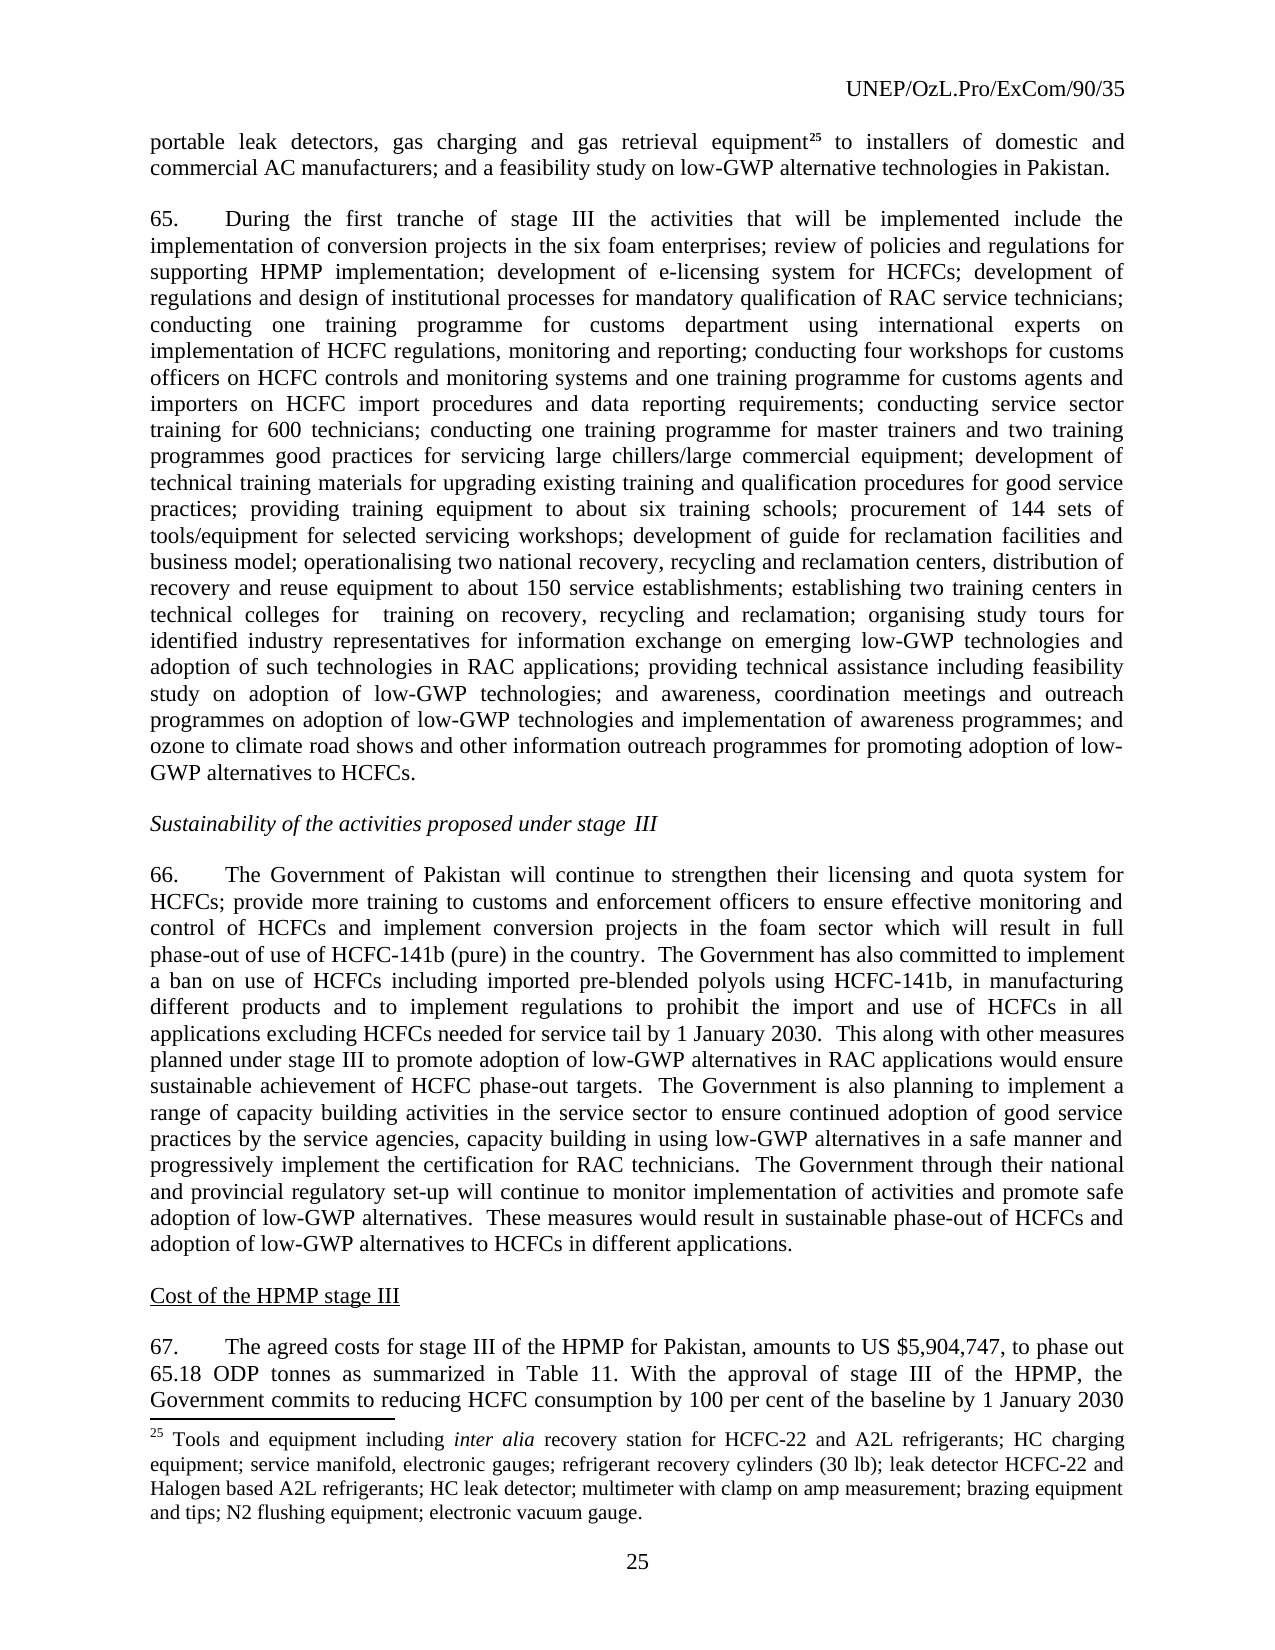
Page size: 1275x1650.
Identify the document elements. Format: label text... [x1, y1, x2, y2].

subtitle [150, 1333, 1125, 1412]
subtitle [150, 128, 1125, 180]
text Sustainability of the activities proposed under stage III [150, 810, 1125, 837]
subtitle Cost of the HPMP stage III [150, 1282, 1125, 1308]
subtitle The Government of Pakistan will continue to strengthen their licensing and quota system for HCFCs; provide more training to customs and enforcement officers to ensure effective monitoring and control of HCFCs and implement conversion projects in the foam sector which will result in full phase-out of use of HCFC-141b (pure) in the country. The Government has also committed to implement a ban on use of HCFCs including imported pre-blended polyols using HCFC-141b, in manufacturing different products and to implement regulations to prohibit the import and use of HCFCs in all applications excluding HCFCs needed for service tail by 1 January 2030. This along with other measures planned under stage III to promote adoption of low-GWP alternatives in RAC applications would ensure sustainable achievement of HCFC phase-out targets. The Government is also planning to implement a range of capacity building activities in the service sector to ensure continued adoption of good service practices by the service agencies, capacity building in using low-GWP alternatives in a safe manner and progressively implement the certification for RAC technicians. The Government through their national and provincial regulatory set-up will continue to monitor implementation of activities and promote safe adoption of low-GWP alternatives. These measures would result in sustainable phase-out of HCFCs and adoption of low-GWP alternatives to HCFCs in different applications. [150, 862, 1125, 1257]
subtitle During the first tranche of stage III the activities that will be implemented include the implementation of conversion projects in the six foam enterprises; review of policies and regulations for supporting HPMP implementation; development of e-licensing system for HCFCs; development of regulations and design of institutional processes for mandatory qualification of RAC service technicians; conducting one training programme for customs department using international experts on implementation of HCFC regulations, monitoring and reporting; conducting four workshops for customs officers on HCFC controls and monitoring systems and one training programme for customs agents and importers on HCFC import procedures and data reporting requirements; conducting service sector training for 600 technicians; conducting one training programme for master trainers and two training programmes good practices for servicing large chillers/large commercial equipment; development of technical training materials for upgrading existing training and qualification procedures for good service practices; providing training equipment to about six training schools; procurement of 144 sets of tools/equipment for selected servicing workshops; development of guide for reclamation facilities and business model; operationalising two national recovery, recycling and reclamation centers, distribution of recovery and reuse equipment to about 150 service establishments; establishing two training centers in technical colleges for training on recovery, recycling and reclamation; organising study tours for identified industry representatives for information exchange on emerging low-GWP technologies and adoption of such technologies in RAC applications; providing technical assistance including feasibility study on adoption of low-GWP technologies; and awareness, coordination meetings and outreach programmes on adoption of low-GWP technologies and implementation of awareness programmes; and ozone to climate road shows and other information outreach programmes for promoting adoption of low-GWP alternatives to HCFCs. [150, 205, 1125, 785]
